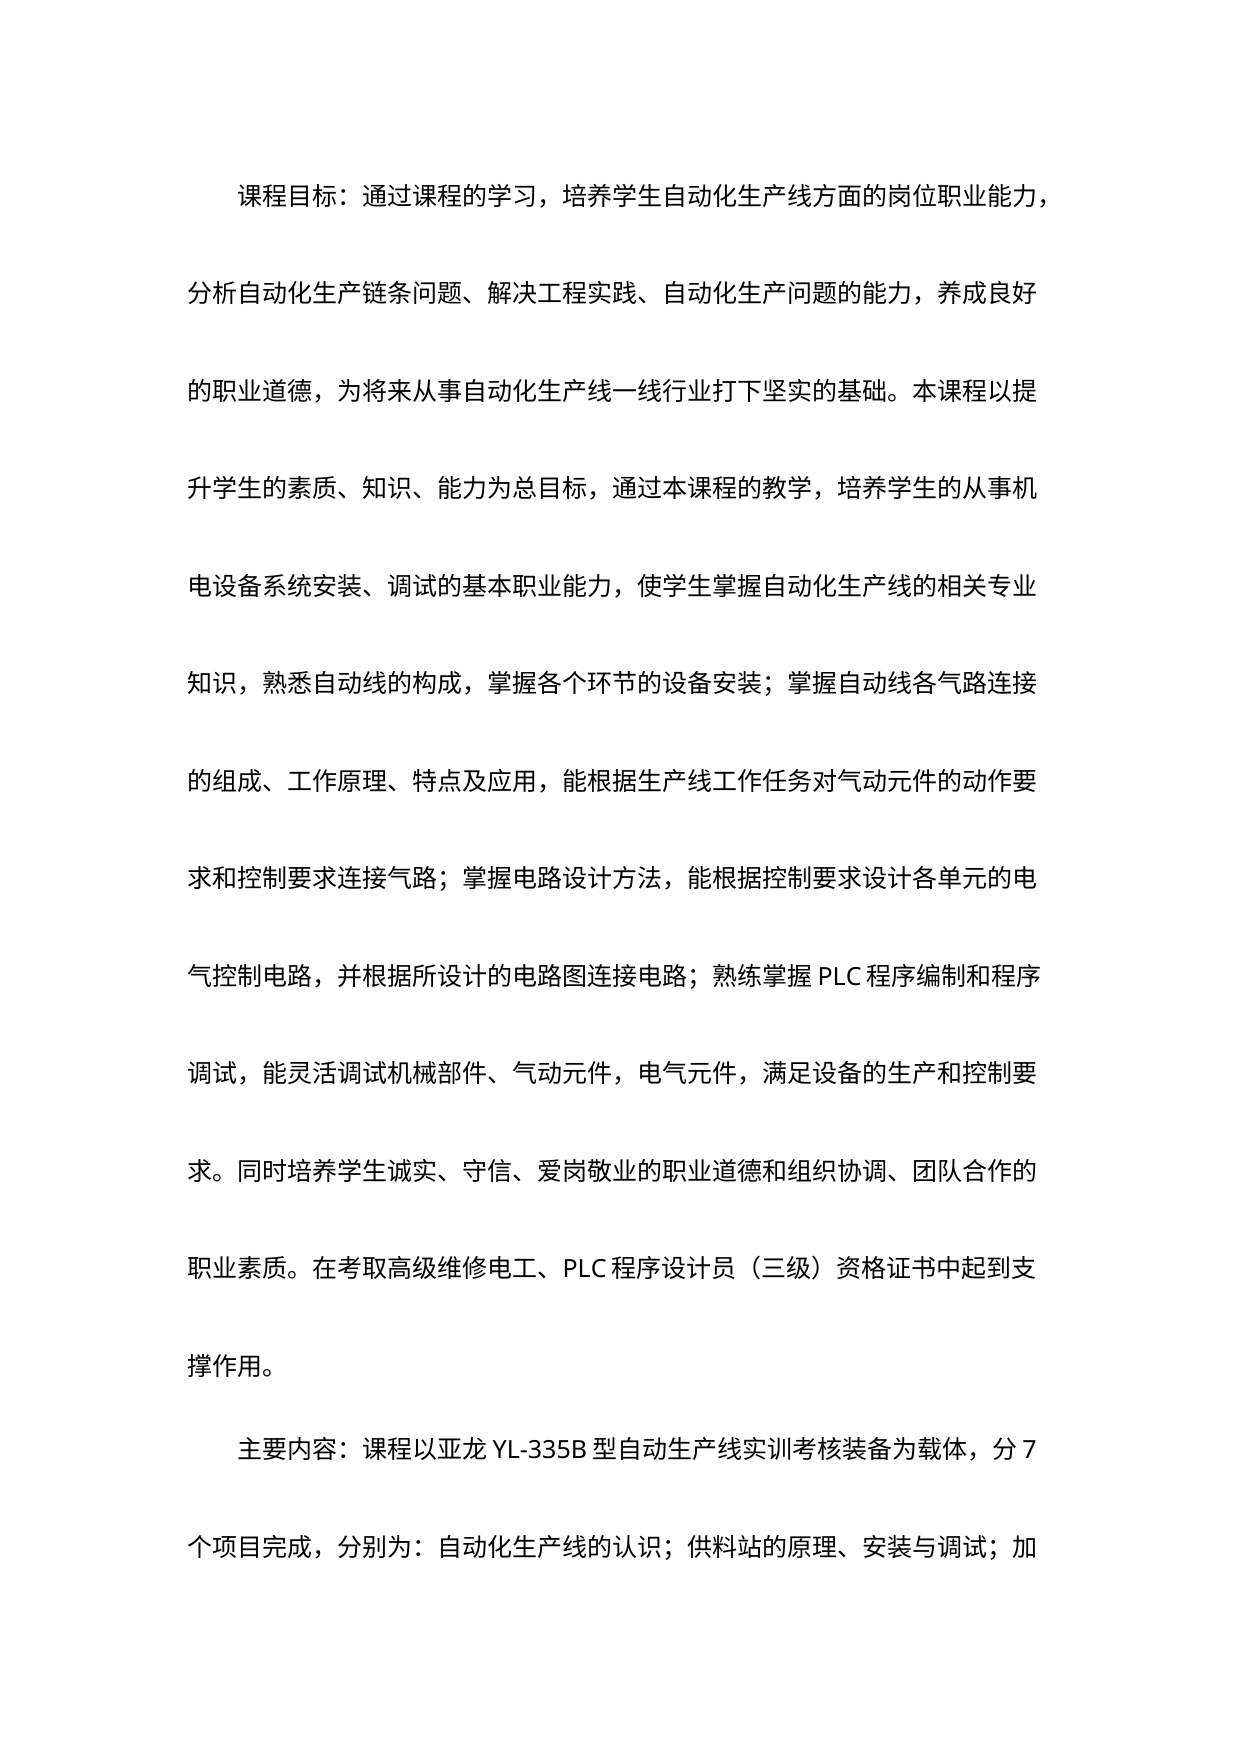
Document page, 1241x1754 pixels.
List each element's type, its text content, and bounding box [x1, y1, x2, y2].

text 课程目标：通过课程的学习，培养学生自动化生产线方面的岗位职业能力，分析自动化生产链条问题、解决工程实践、自动化生产问题的能力，养成良好的职业道德，为将来从事自动化生产线一线行业打下坚实的基础。本课程以提升学生的素质、知识、能力为总目标，通过本课程的教学，培养学生的从事机电设备系统安装、调试的基本职业能力，使学生掌握自动化生产线的相关专业知识，熟悉自动线的构成，掌握各个环节的设备安装；掌握自动线各气路连接的组成、工作原理、特点及应用，能根据生产线工作任务对气动元件的动作要求和控制要求连接气路；掌握电路设计方法，能根据控制要求设计各单元的电气控制电路，并根据所设计的电路图连接电路；熟练掌握PLC程序编制和程序调试，能灵活调试机械部件、气动元件，电气元件，满足设备的生产和控制要求。同时培养学生诚实、守信、爱岗敬业的职业道德和组织协调、团队合作的职业素质。在考取高级维修电工、PLC程序设计员（三级）资格证书中起到支撑作用。 [187, 162, 1053, 1397]
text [187, 1415, 1053, 1578]
